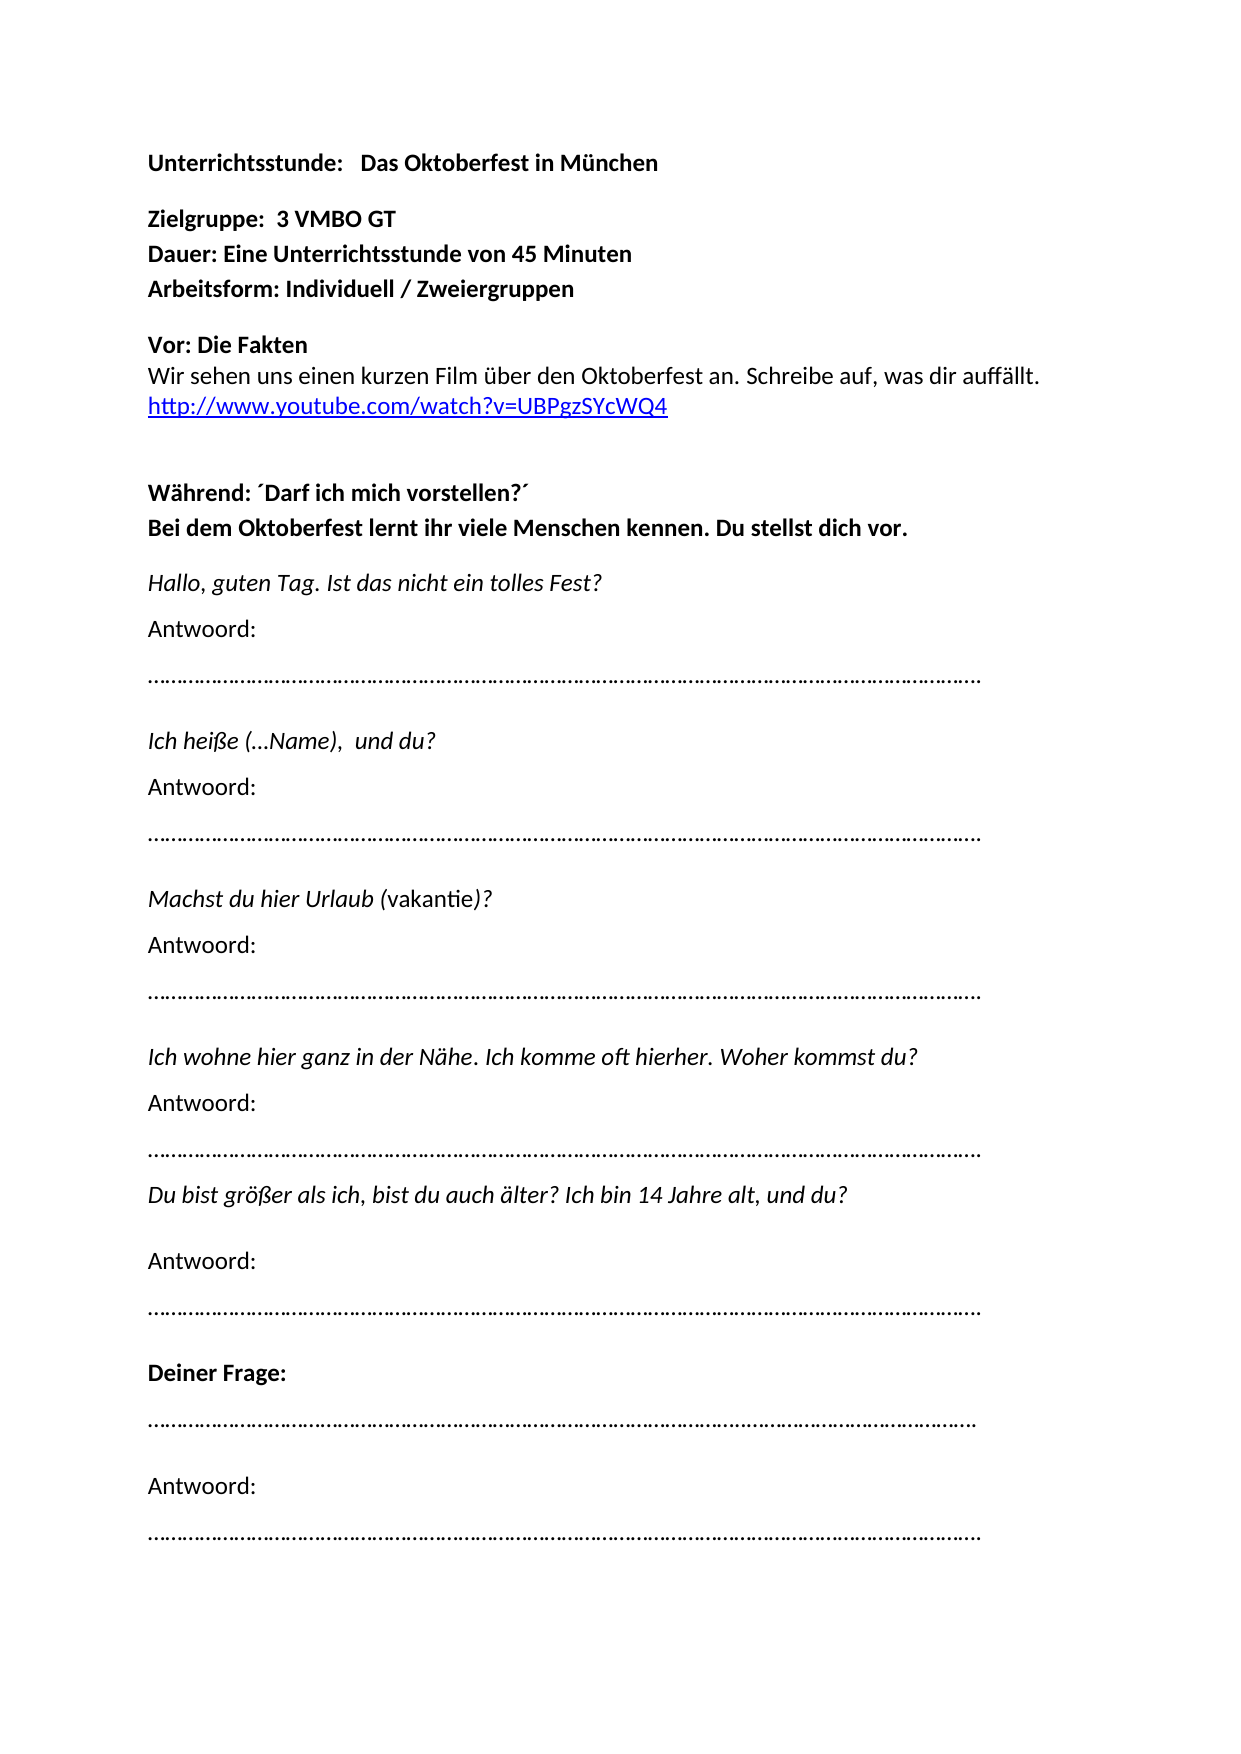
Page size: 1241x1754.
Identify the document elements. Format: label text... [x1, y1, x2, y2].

text Deiner Frage: …………………………………………………………………………………………..…………………………………. [148, 1358, 1093, 1434]
text Antwoord: ………………………………………………………………………………………………………………………………. [148, 1470, 1093, 1546]
text Ich heiße (…Name), und du? Antwoord: ………………………………………………………………………………………………………………………………. [148, 726, 1093, 847]
text Vor: Die Fakten [148, 329, 1093, 360]
text Unterrichtsstunde: Das Oktoberfest in München [148, 148, 1093, 178]
text Machst du hier Urlaub (vakantie)? Antwoord: ………………………………………………………………………………………………………………………………. [148, 883, 1093, 1006]
text Während: ´Darf ich mich vorstellen?´ Bei dem Oktoberfest lernt ihr viele Menschen kennen. Du stellst dich vor. [148, 477, 1093, 542]
text Zielgruppe: 3 VMBO GT Dauer: Eine Unterrichtsstunde von 45 Minuten Arbeitsform: Individuell / Zweiergruppen [148, 203, 1093, 304]
text Antwoord: ………………………………………………………………………………………………………………………………. [148, 1245, 1093, 1322]
text http://www.youtube.com/watch?v=UBPgzSYcWQ4 [148, 390, 1093, 421]
text Ich wohne hier ganz in der Nähe. Ich komme oft hierher. Woher kommst du? Antwoord: ………………………………………………………………………………………………………………………………. Du bist größer als ich, bist du auch älter? Ich bin 14 Jahre alt, und du? [148, 1042, 1093, 1209]
text Wir sehen uns einen kurzen Film über den Oktoberfest an. Schreibe auf, was dir auffällt. [148, 360, 1093, 390]
text Hallo, guten Tag. Ist das nicht ein tolles Fest? Antwoord: ………………………………………………………………………………………………………………………………. [148, 567, 1093, 689]
